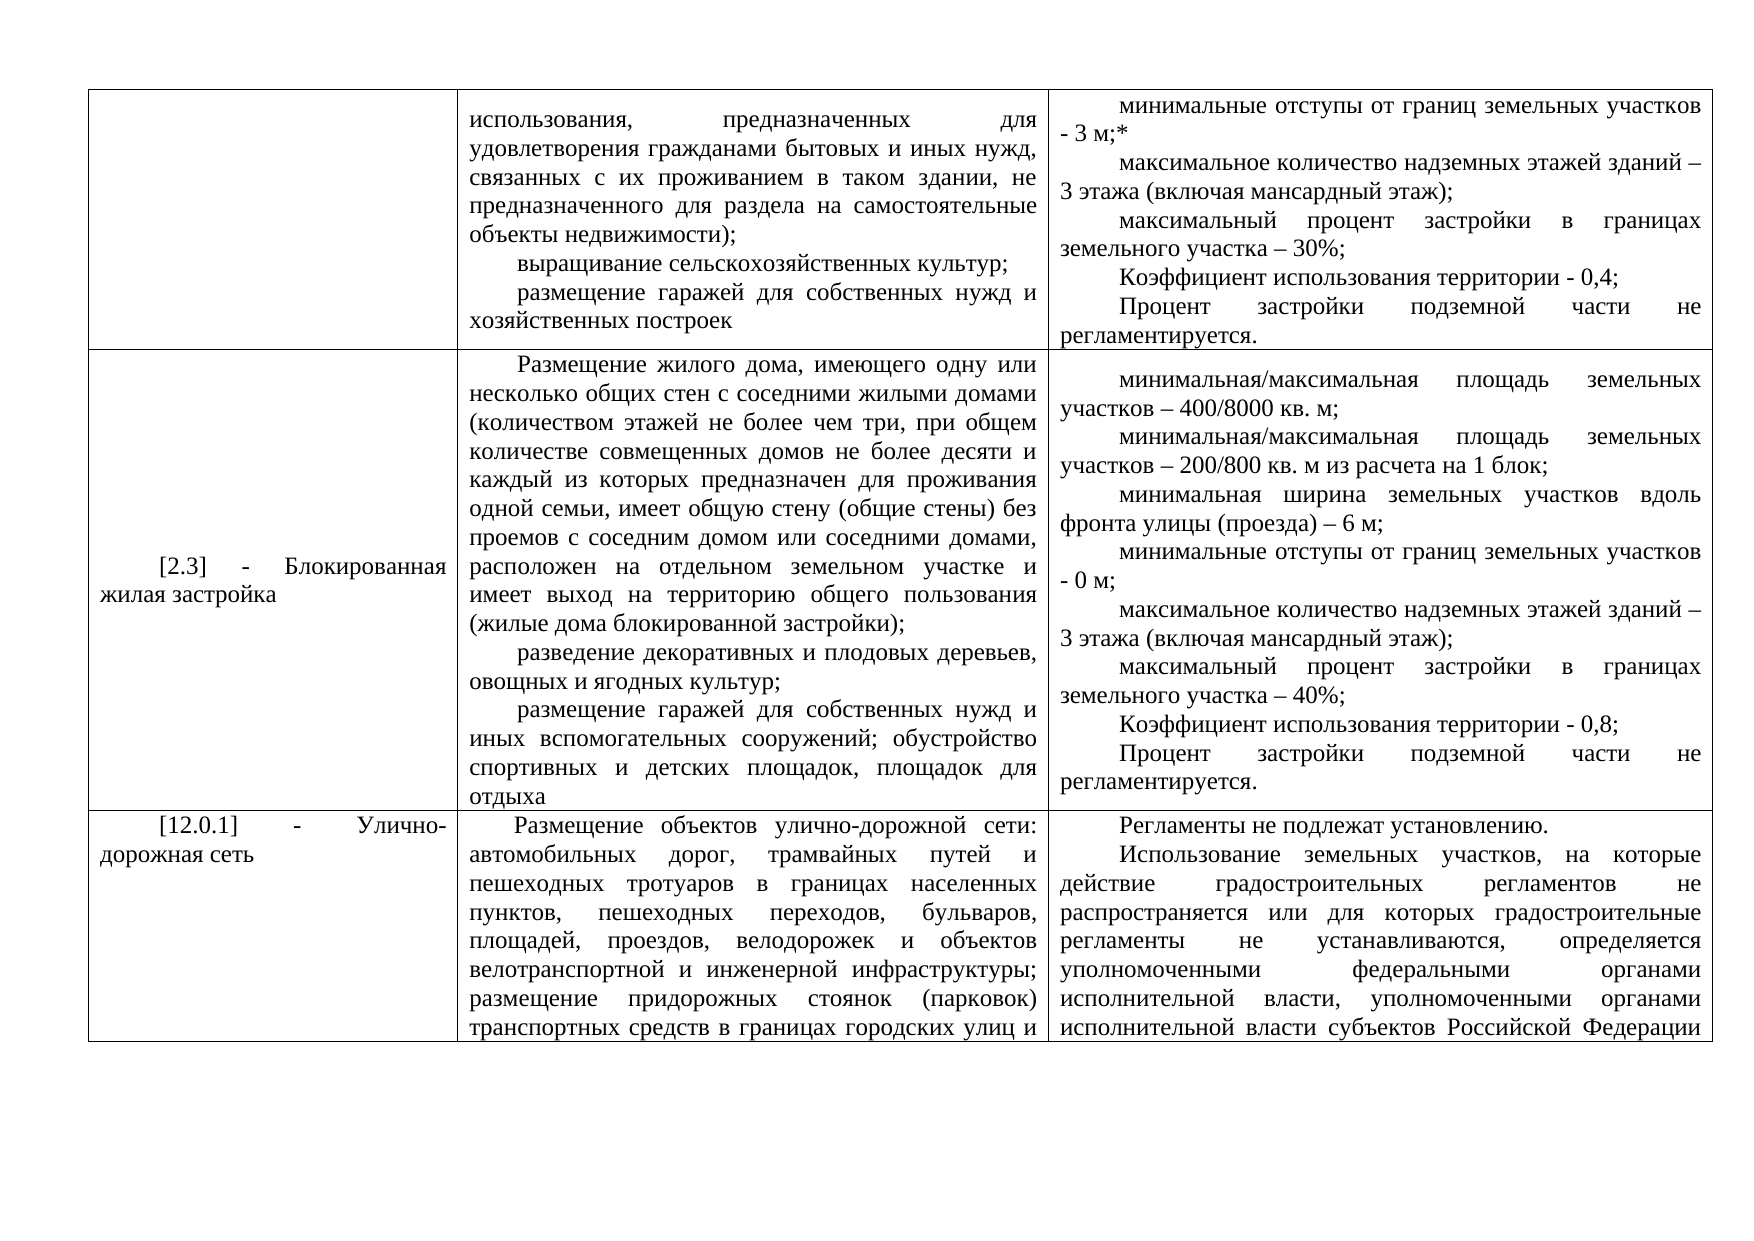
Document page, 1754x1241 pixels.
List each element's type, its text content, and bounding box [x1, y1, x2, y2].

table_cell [89, 90, 457, 348]
table_cell [2.3] - Блокированная жилая застройка [89, 350, 457, 809]
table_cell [1049, 90, 1712, 348]
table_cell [458, 90, 1048, 348]
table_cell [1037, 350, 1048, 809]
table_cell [458, 811, 1048, 1041]
table_cell минимальная/максимальная площадь земельных участков – 400/8000 кв. м; минимальная/максимальная площадь земельных участков – 200/800 кв. м из расчета на 1 блок; минимальная ширина земельных участков вдоль фронта улицы (проезда) – 6 м; минимальные отступы от границ земельных участков - 0 м; максимальное количество надземных этажей зданий – 3 этажа (включая мансардный этаж); максимальный процент застройки в границах земельного участка – 40%; Коэффициент использования территории - 0,8; Процент застройки подземной части не регламентируется. [1049, 350, 1712, 809]
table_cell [89, 811, 457, 1041]
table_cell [1049, 811, 1712, 1041]
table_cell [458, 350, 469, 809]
